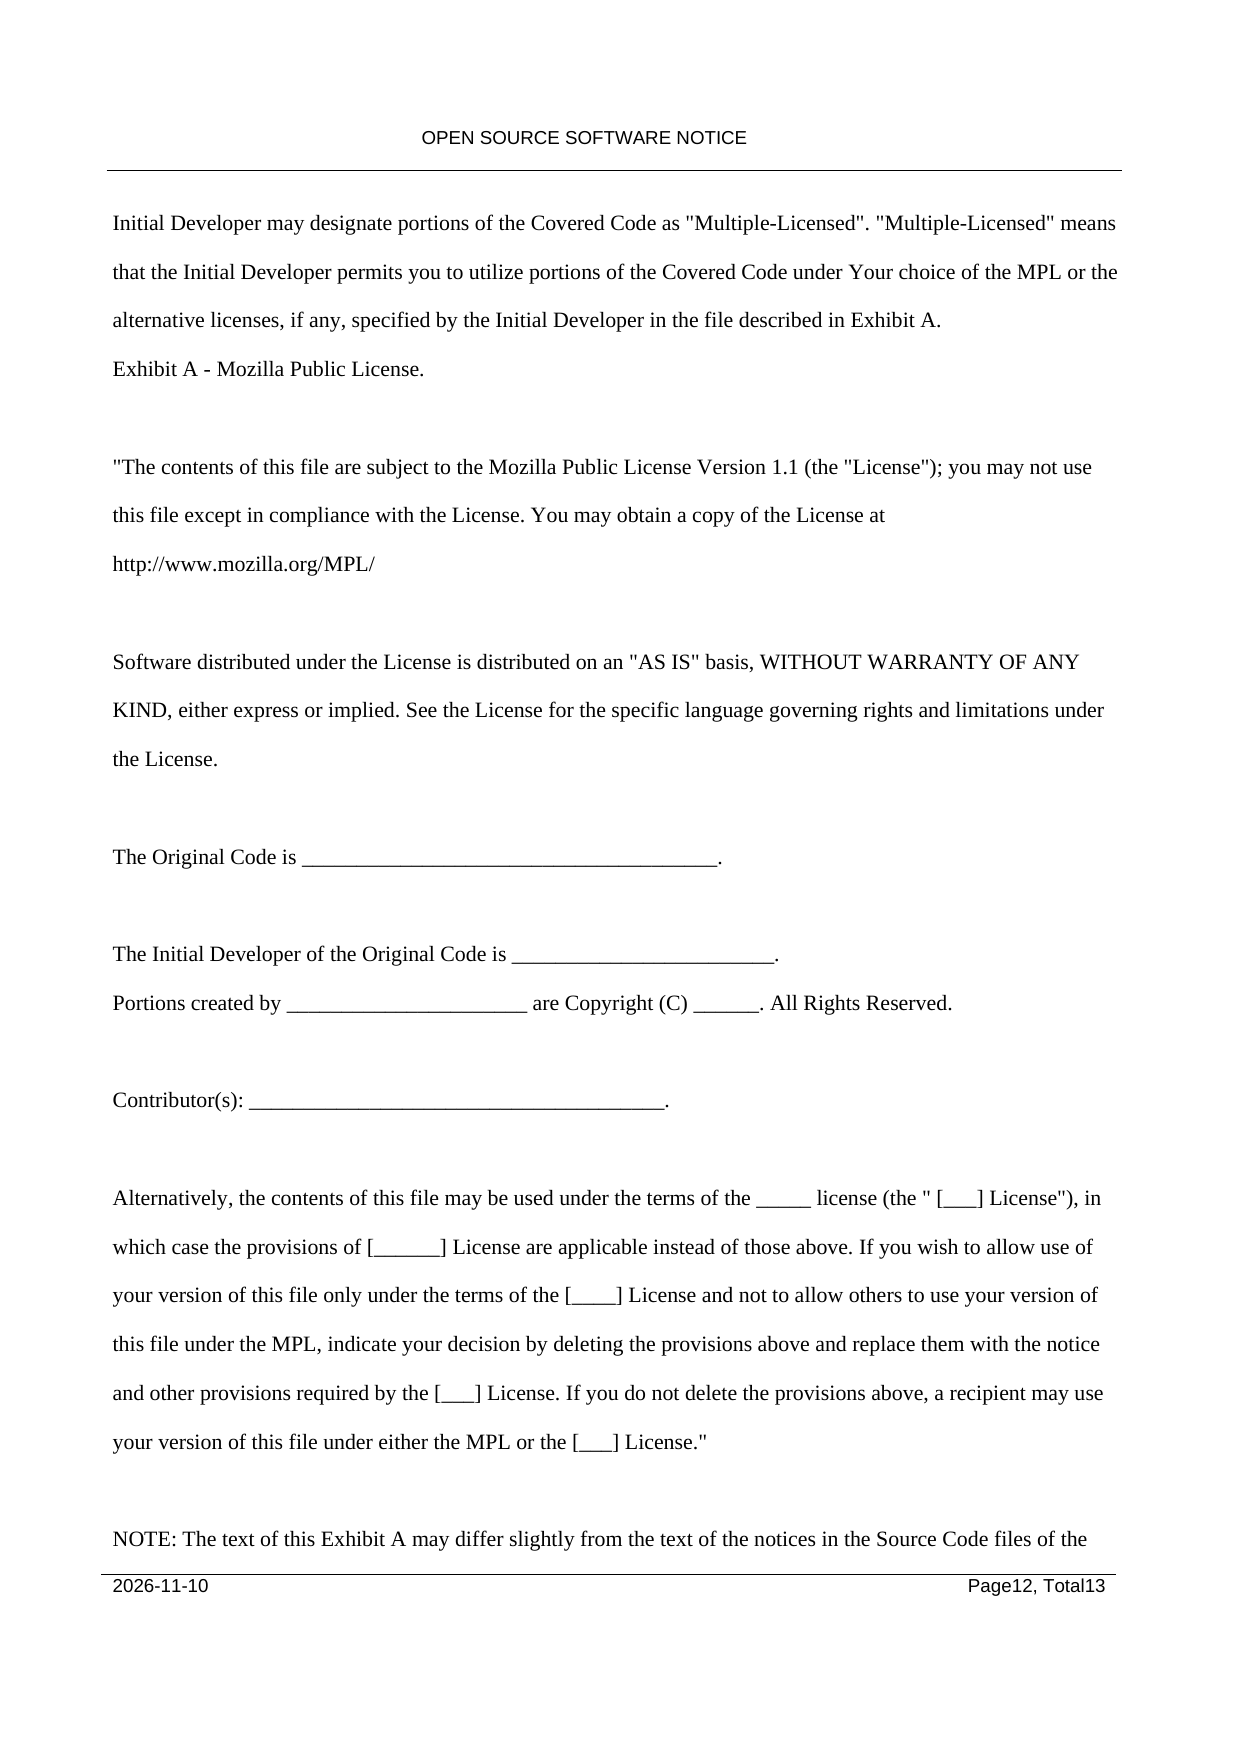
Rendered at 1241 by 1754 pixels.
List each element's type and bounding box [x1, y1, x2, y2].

text [112, 206, 1128, 1555]
